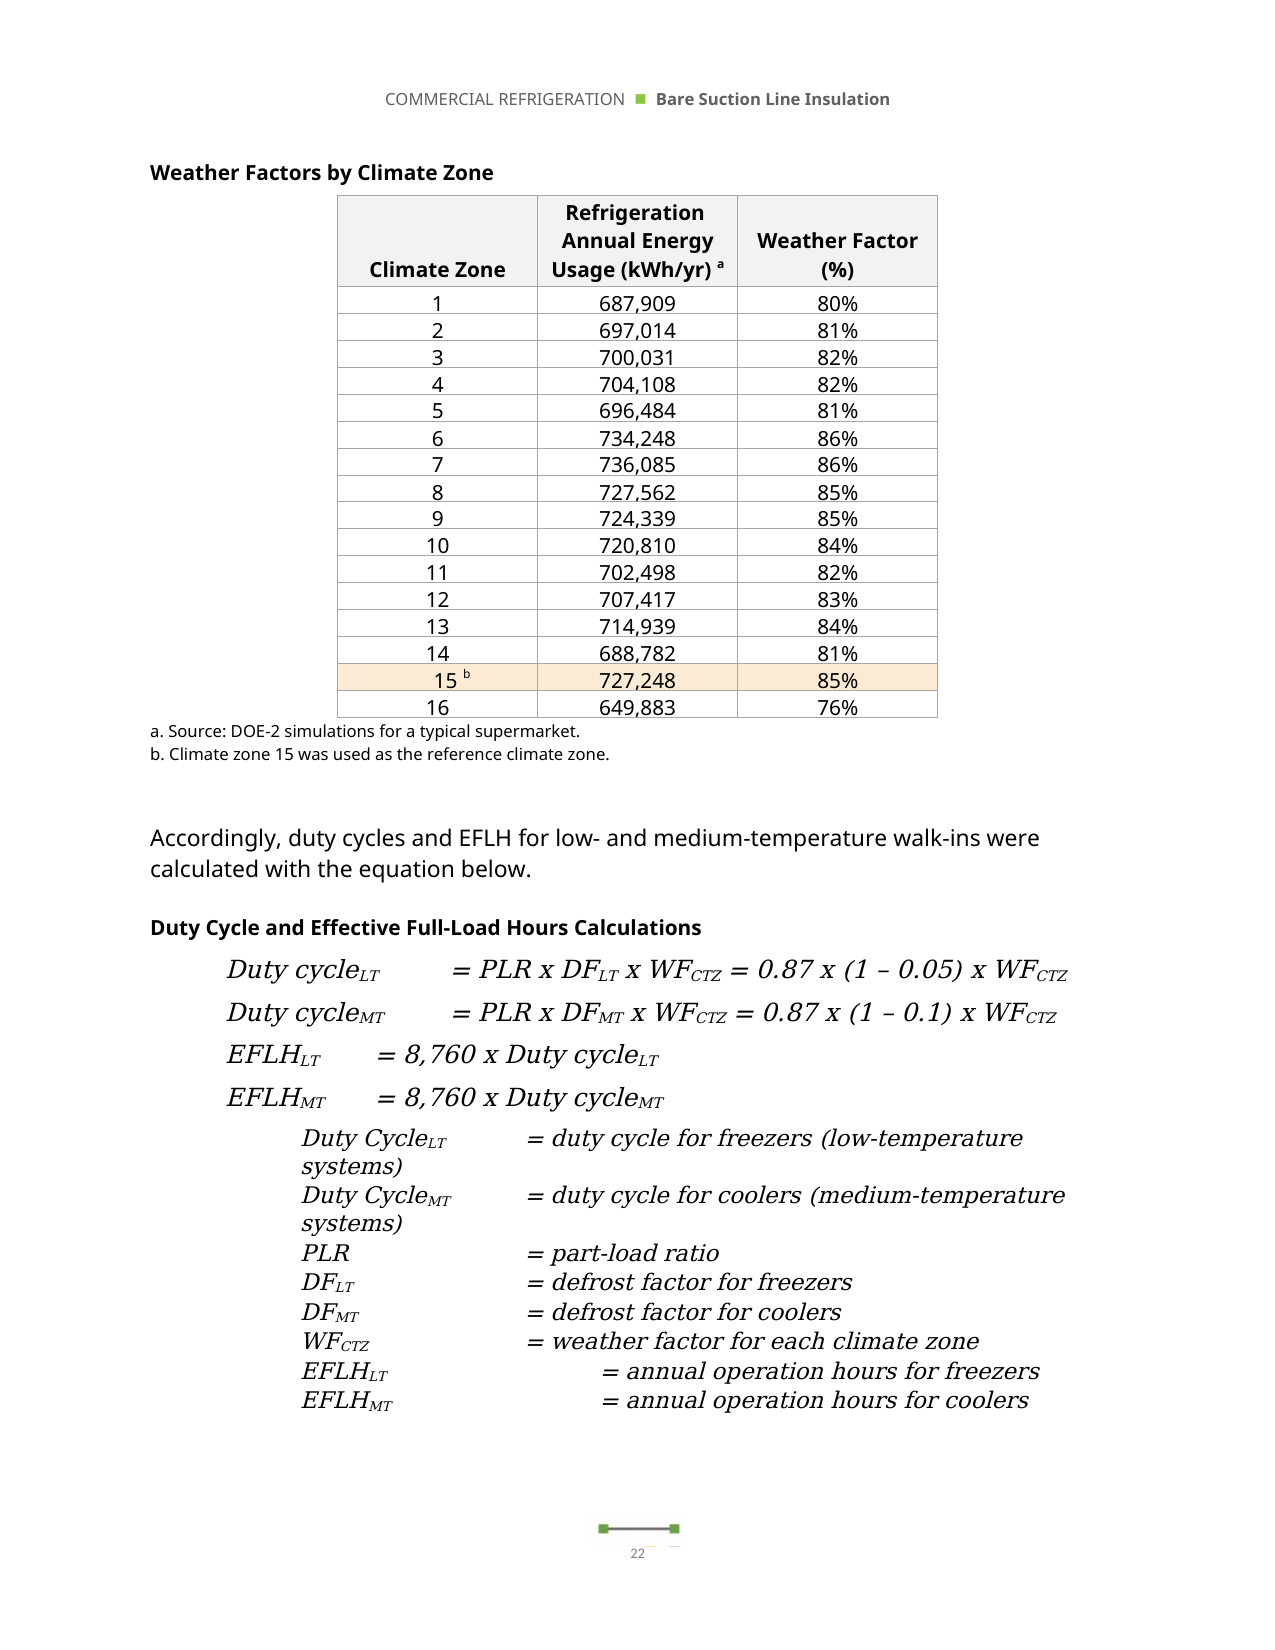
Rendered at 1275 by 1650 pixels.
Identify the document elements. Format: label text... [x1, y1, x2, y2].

table_cell 727,248 [538, 664, 737, 690]
table_cell 702,498 [538, 556, 737, 582]
text Duty CycleLT = duty cycle for freezers (low-temperature systems) [300, 1124, 1125, 1179]
text DFLT = defrost factor for freezers [300, 1268, 1125, 1295]
table_cell 84% [738, 529, 937, 555]
table_cell 11 [338, 556, 537, 582]
table_cell 81% [738, 395, 937, 421]
table_cell 704,108 [538, 368, 737, 393]
table_cell 4 [338, 368, 537, 393]
table_cell 688,782 [538, 637, 737, 663]
table_cell 85% [738, 664, 937, 690]
table_cell 7 [338, 449, 537, 474]
table_cell 707,417 [538, 583, 737, 609]
table_cell 81% [738, 637, 937, 663]
table_cell 3 [338, 341, 537, 367]
table_cell 80% [738, 287, 937, 313]
table_cell 85% [738, 476, 937, 501]
table_header Climate Zone [338, 196, 537, 286]
text DFMT = defrost factor for coolers [300, 1297, 1125, 1325]
table_cell 10 [338, 529, 537, 555]
text Accordingly, duty cycles and EFLH for low- and medium-temperature walk-ins were calculated with the equation below. [150, 821, 1125, 884]
table_cell 687,909 [538, 287, 737, 313]
text Duty Cycle and Effective Full-Load Hours Calculations [150, 913, 1125, 942]
table_cell 13 [338, 610, 537, 636]
table_cell 649,883 [538, 691, 737, 717]
table_cell 734,248 [538, 422, 737, 447]
table_cell 12 [338, 583, 537, 609]
text WFCTZ = weather factor for each climate zone [300, 1327, 1125, 1354]
table_cell 82% [738, 341, 937, 367]
table_header Weather Factor (%) [738, 196, 937, 286]
text EFLHMT = 8,760 x Duty cycleMT [225, 1082, 1125, 1112]
table_cell 2 [338, 314, 537, 339]
table_cell 9 [338, 502, 537, 528]
table_cell 6 [338, 422, 537, 447]
text PLR = part-load ratio [300, 1238, 1125, 1266]
table_cell 82% [738, 368, 937, 393]
table_cell 86% [738, 422, 937, 447]
table_cell 8 [338, 476, 537, 501]
text EFLHMT = annual operation hours for coolers [300, 1386, 1125, 1414]
table_cell 724,339 [538, 502, 737, 528]
text b. Climate zone 15 was used as the reference climate zone. [150, 742, 1125, 765]
table_cell 86% [738, 449, 937, 474]
table_cell 83% [738, 583, 937, 609]
table_cell 15 b [338, 664, 537, 690]
text Duty CycleMT = duty cycle for coolers (medium-temperature systems) [300, 1181, 1125, 1236]
table_cell 81% [738, 314, 937, 339]
picture [589, 1512, 684, 1547]
table_cell 697,014 [538, 314, 737, 339]
table_cell 84% [738, 610, 937, 636]
table_cell 696,484 [538, 395, 737, 421]
table_cell 14 [338, 637, 537, 663]
table_cell 1 [338, 287, 537, 313]
text EFLHLT = 8,760 x Duty cycleLT [225, 1039, 1125, 1069]
table_cell 85% [738, 502, 937, 528]
table_cell 82% [738, 556, 937, 582]
table_cell 5 [338, 395, 537, 421]
table_cell 76% [738, 691, 937, 717]
table_cell 727,562 [538, 476, 737, 501]
text Weather Factors by Climate Zone [150, 158, 1125, 187]
table_cell 700,031 [538, 341, 737, 367]
table_cell 714,939 [538, 610, 737, 636]
text Duty cycleLT = PLR x DFLT x WFCTZ = 0.87 x (1 – 0.05) x WFCTZ [225, 954, 1125, 984]
text EFLHLT = annual operation hours for freezers [300, 1357, 1125, 1384]
table_cell 736,085 [538, 449, 737, 474]
table_header Refrigeration Annual Energy Usage (kWh/yr) a [538, 196, 737, 286]
text a. Source: DOE-2 simulations for a typical supermarket. [150, 720, 1125, 742]
table_cell 16 [338, 691, 537, 717]
table_cell 720,810 [538, 529, 737, 555]
text Duty cycleMT = PLR x DFMT x WFCTZ = 0.87 x (1 – 0.1) x WFCTZ [225, 997, 1125, 1027]
